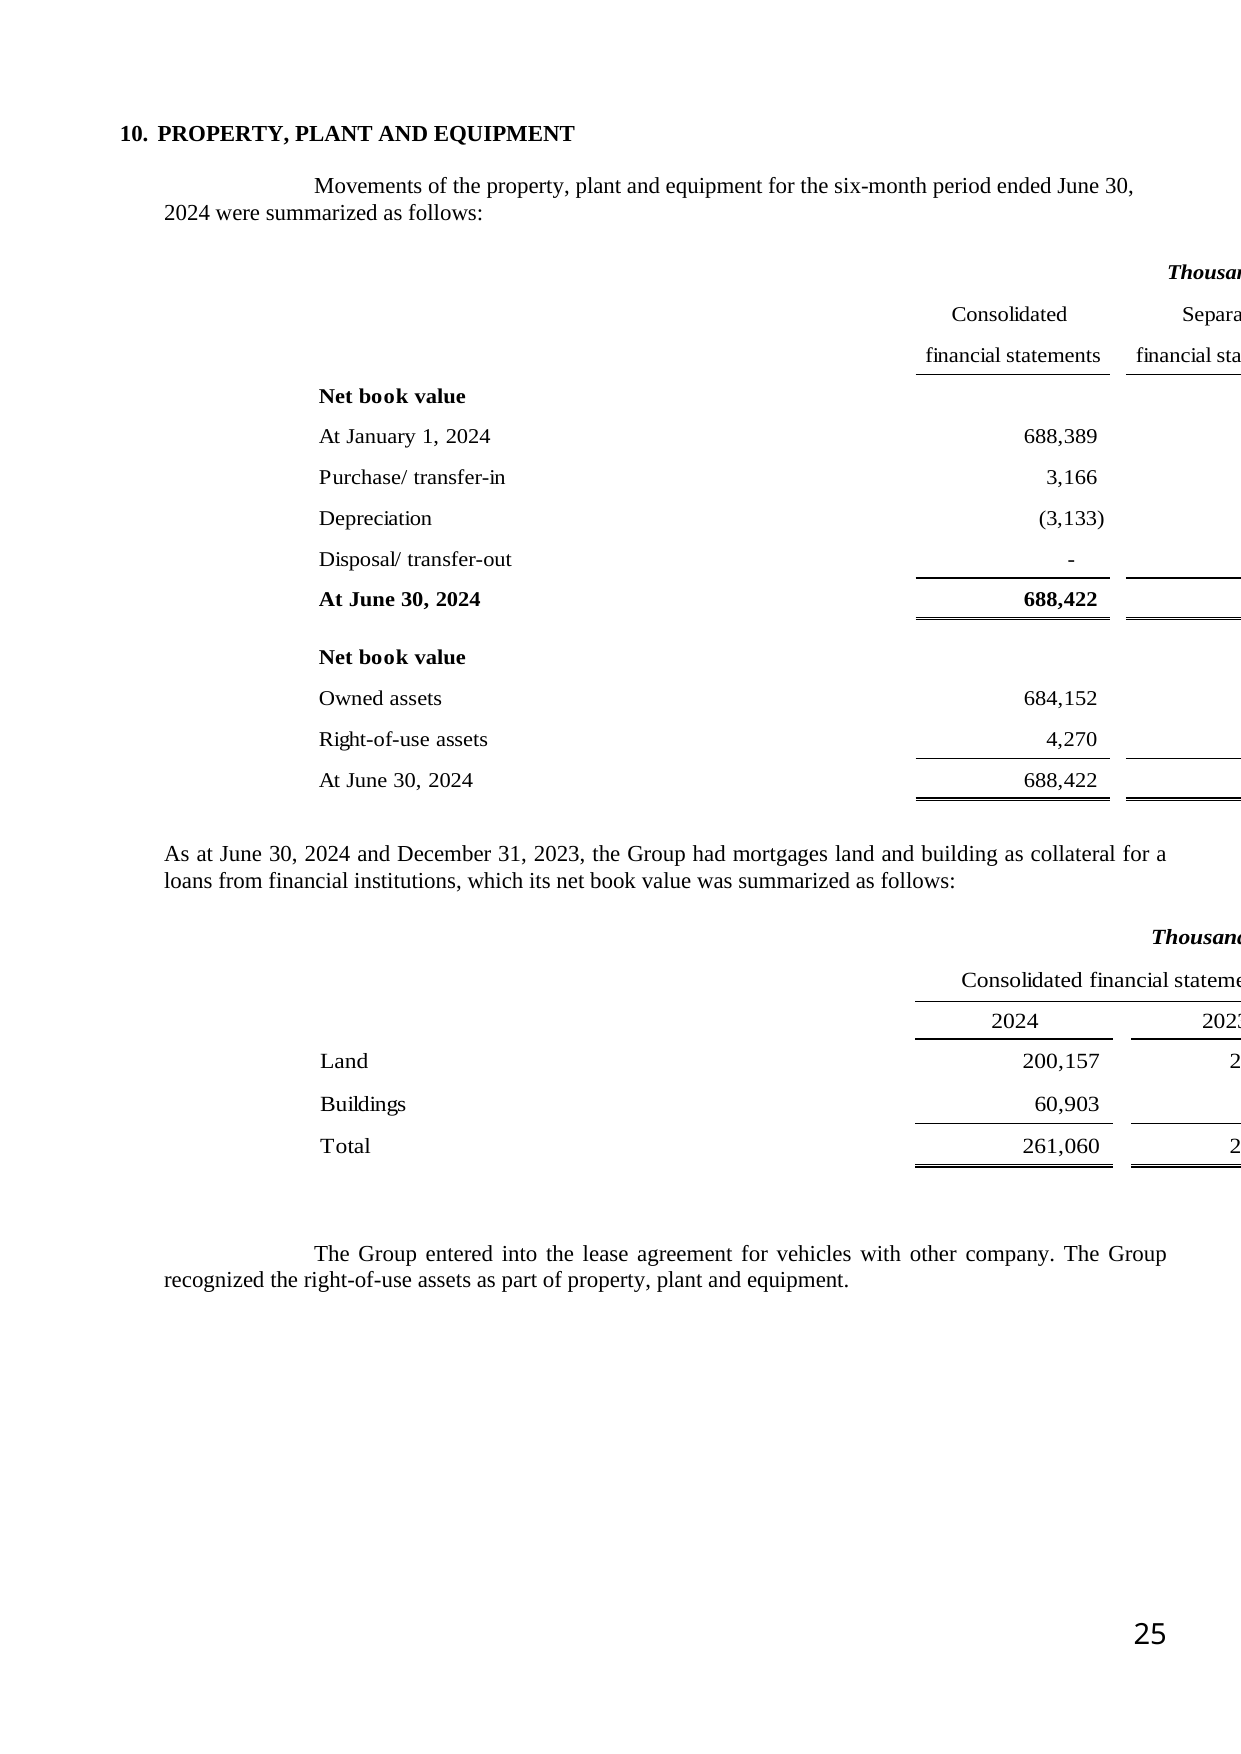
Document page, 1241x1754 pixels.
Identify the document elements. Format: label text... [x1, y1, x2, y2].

text Movements of the property, plant and equipment for the six-month period ended June 30, 2024 were summarized as follows: [164, 173, 1169, 225]
text The Group entered into the lease agreement for vehicles with other company. The Group recognized the right-of-use assets as part of property, plant and equipment. [164, 1239, 1169, 1292]
text As at June 30, 2024 and December 31, 2023, the Group had mortgages land and building as collateral for a loans from financial institutions, which its net book value was summarized as follows: [164, 252, 1169, 893]
list PROPERTY, PLANT AND EQUIPMENT [119, 120, 1151, 146]
